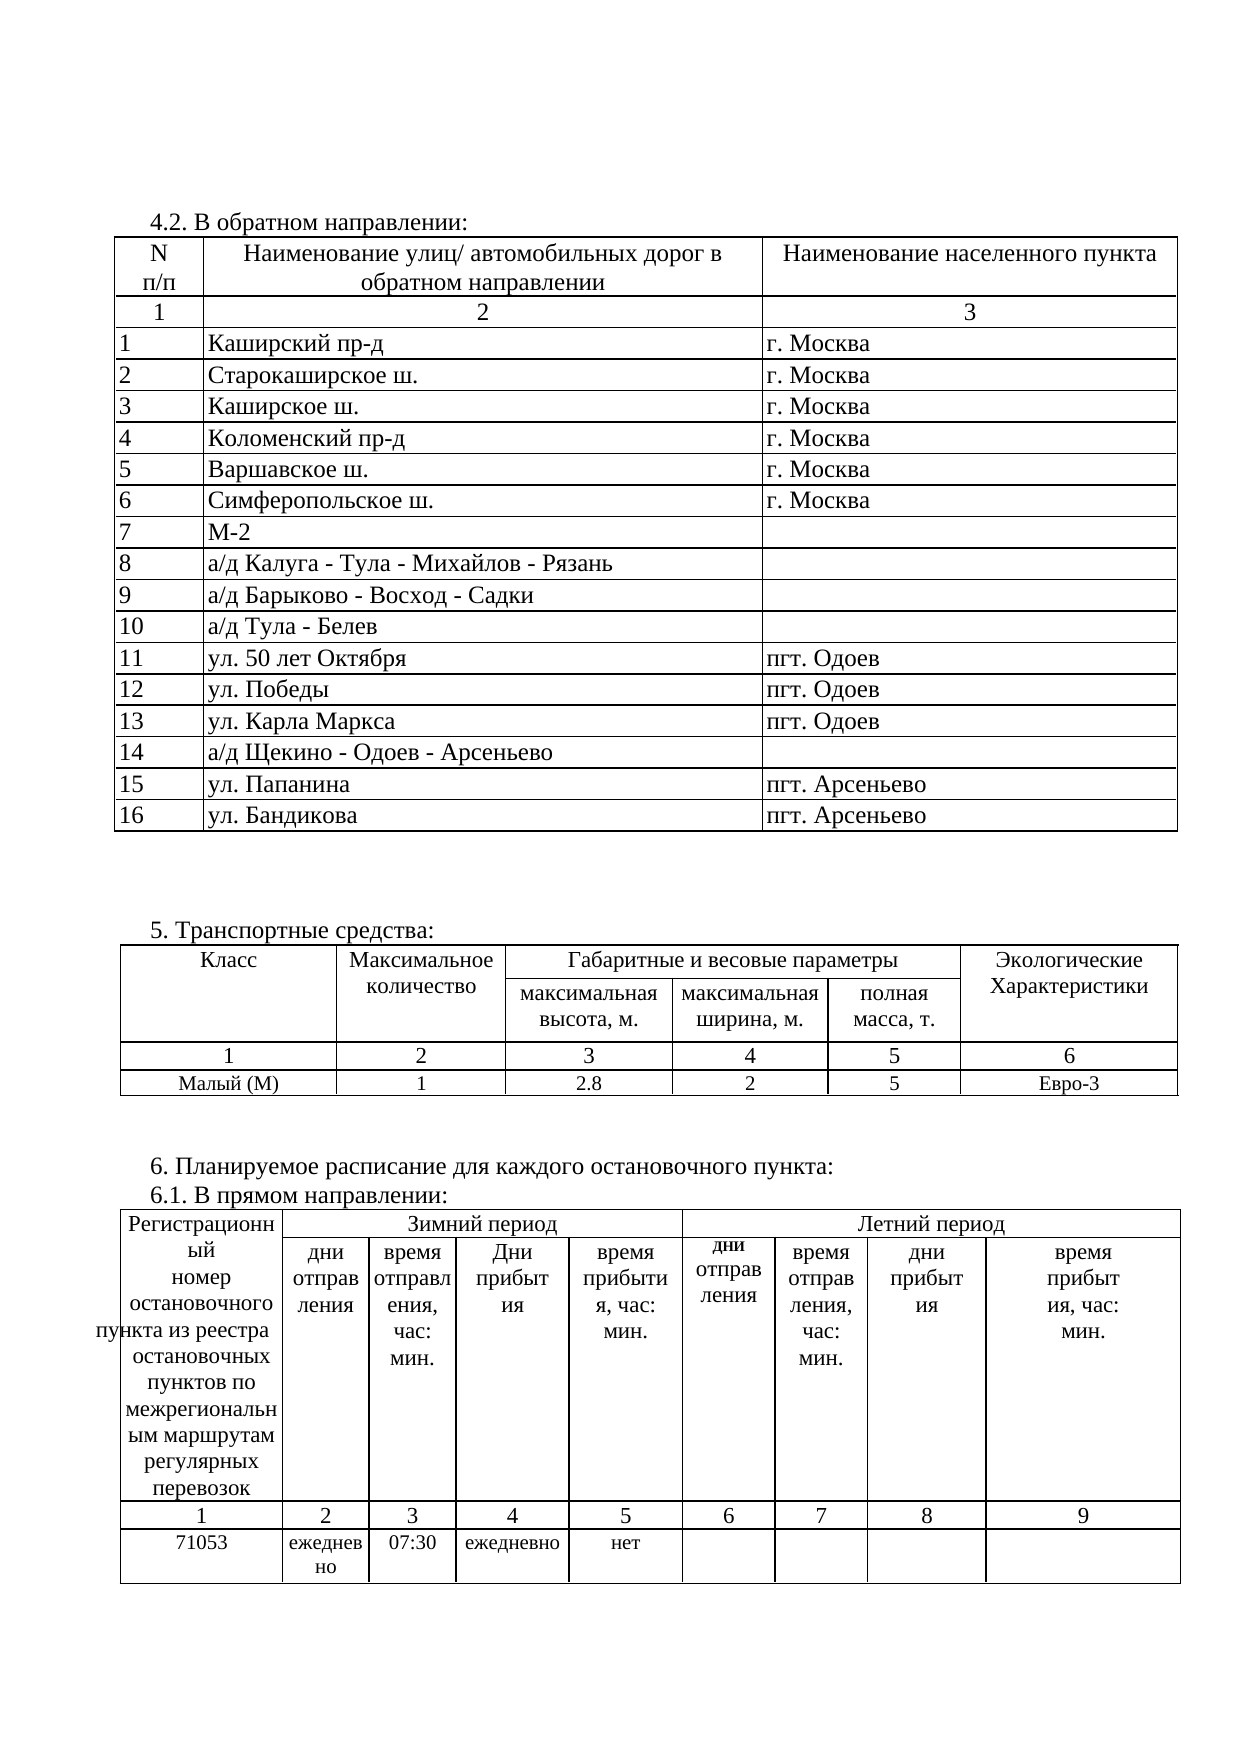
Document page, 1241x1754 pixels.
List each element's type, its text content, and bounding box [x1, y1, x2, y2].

table_cell [776, 1530, 867, 1582]
table_cell Евро-3 [961, 1071, 1177, 1094]
table_cell 3 [763, 295, 1177, 327]
table_cell г. Москва [763, 327, 1177, 358]
table_cell г. Москва [763, 484, 1177, 516]
table_cell максимальная ширина, м. [673, 979, 827, 1041]
table_cell [763, 736, 1177, 767]
table_cell ул. 50 лет Октября [204, 643, 762, 673]
table_cell Варшавское ш. [204, 454, 762, 484]
table_cell ул. Бандикова [204, 800, 762, 830]
table_header Наименование улиц/ автомобильных дорог в обратном направлении [204, 238, 762, 295]
table_cell 8 [115, 548, 203, 578]
table_cell 4 [457, 1502, 568, 1528]
table_cell 1 [121, 1043, 336, 1069]
table_cell Коломенский пр-д [204, 423, 762, 453]
table_cell пгт. Одоев [763, 641, 1177, 673]
table_header Летний период [683, 1210, 1180, 1237]
table_cell полная масса, т. [829, 979, 960, 1041]
table_header Наименование населенного пункта [763, 238, 1177, 295]
table_header Максимальное количество [337, 946, 505, 1041]
table_header Габаритные и весовые параметры [506, 946, 960, 978]
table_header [121, 1210, 282, 1500]
table_cell 1 [115, 328, 203, 358]
table_cell Каширский пр-д [204, 328, 762, 358]
table_cell [868, 1530, 985, 1582]
table_header Класс [121, 946, 336, 1041]
table_cell 9 [987, 1502, 1180, 1528]
table_cell [763, 547, 1177, 578]
table_cell 15 [115, 768, 203, 799]
table_cell 6 [115, 485, 203, 516]
table_cell время отправ ления, час: мин. [776, 1238, 867, 1500]
table_cell 5 [570, 1502, 682, 1528]
table_cell 2 [673, 1071, 827, 1094]
table_cell ул. Карла Маркса [204, 706, 762, 736]
table_header Экологические Характеристики [961, 946, 1177, 1041]
table_cell 12 [115, 674, 203, 704]
table_cell Симферопольское ш. [204, 486, 762, 516]
table_cell 2 [204, 297, 762, 327]
table_cell ежедневно [457, 1530, 568, 1582]
table_cell 5 [115, 454, 203, 484]
table_cell 9 [115, 580, 203, 610]
table_cell 3 [506, 1043, 672, 1069]
table_cell 2 [337, 1043, 505, 1069]
table_cell время прибыт ия, час: мин. [987, 1238, 1180, 1500]
table_cell дни прибыт ия [868, 1238, 985, 1500]
table_cell 14 [115, 737, 203, 767]
table_cell ул. Папанина [204, 769, 762, 799]
table_cell [763, 579, 1177, 610]
table_cell а/д Калуга - Тула - Михайлов - Рязань [204, 549, 762, 578]
table_cell время отправл ения, час: мин. [370, 1238, 455, 1500]
table_cell пгт. Одоев [763, 704, 1177, 736]
table_cell 11 [115, 643, 203, 673]
table_cell время прибыти я, час: мин. [570, 1238, 682, 1500]
table_cell 2 [283, 1502, 368, 1528]
table_cell [987, 1530, 1180, 1582]
table_cell [683, 1530, 774, 1582]
table_cell 2.8 [506, 1071, 672, 1094]
table_cell [763, 516, 1177, 547]
table_cell 3 [370, 1502, 455, 1528]
table_cell 16 [115, 800, 203, 830]
table_cell 10 [115, 611, 203, 641]
table_cell 6 [683, 1502, 774, 1528]
table_cell г. Москва [763, 421, 1177, 453]
table_cell Малый (М) [121, 1071, 336, 1094]
table_cell 7 [776, 1502, 867, 1528]
table_cell 7 [115, 517, 203, 547]
table_cell Дни прибыт ия [457, 1238, 568, 1500]
table_cell а/д Щекино - Одоев - Арсеньево [204, 737, 762, 767]
table_cell пгт. Арсеньево [763, 767, 1177, 799]
table_cell нет [570, 1530, 682, 1582]
table_cell ул. Победы [204, 675, 762, 704]
table_cell г. Москва [763, 453, 1177, 484]
table_cell а/д Тула - Белев [204, 612, 762, 641]
table_cell 2 [115, 359, 203, 390]
table_cell 07:30 [370, 1530, 455, 1582]
table_cell а/д Барыково - Восход - Садки [204, 580, 762, 610]
table_cell 13 [115, 705, 203, 736]
text 6.1. В прямом направлении: [150, 1180, 1090, 1209]
table_cell 8 [868, 1502, 985, 1528]
table_cell 3 [115, 391, 203, 421]
table_cell дни отправ ления [283, 1238, 368, 1500]
table_cell г. Москва [763, 358, 1177, 390]
text 4.2. В обратном направлении: [150, 207, 1090, 236]
table_cell ежедневно [283, 1530, 368, 1582]
table_cell 4 [115, 422, 203, 453]
table_cell 1 [121, 1502, 282, 1528]
table_cell 5 [829, 1071, 960, 1094]
table_cell М-2 [204, 517, 762, 547]
table_cell г. Москва [763, 390, 1177, 421]
table_cell 1 [115, 296, 203, 327]
table_cell пгт. Одоев [763, 673, 1177, 704]
table_cell пгт. Арсеньево [763, 799, 1177, 830]
table_cell 1 [337, 1071, 505, 1094]
table_cell 5 [829, 1043, 960, 1069]
table_cell [763, 610, 1177, 641]
table_cell Старокаширское ш. [204, 360, 762, 390]
table_cell максимальная высота, м. [506, 979, 672, 1041]
table_header N п/п [115, 238, 203, 295]
text 6. Планируемое расписание для каждого остановочного пункта: [150, 1151, 1090, 1180]
table_cell 6 [961, 1043, 1177, 1069]
table_cell 4 [673, 1043, 827, 1069]
table_cell 71053 [121, 1530, 282, 1582]
text 5. Транспортные средства: [150, 916, 1090, 944]
table_cell Каширское ш. [204, 391, 762, 421]
table_cell ДНИ отправ ления [683, 1238, 774, 1500]
table_header Зимний период [283, 1210, 682, 1237]
